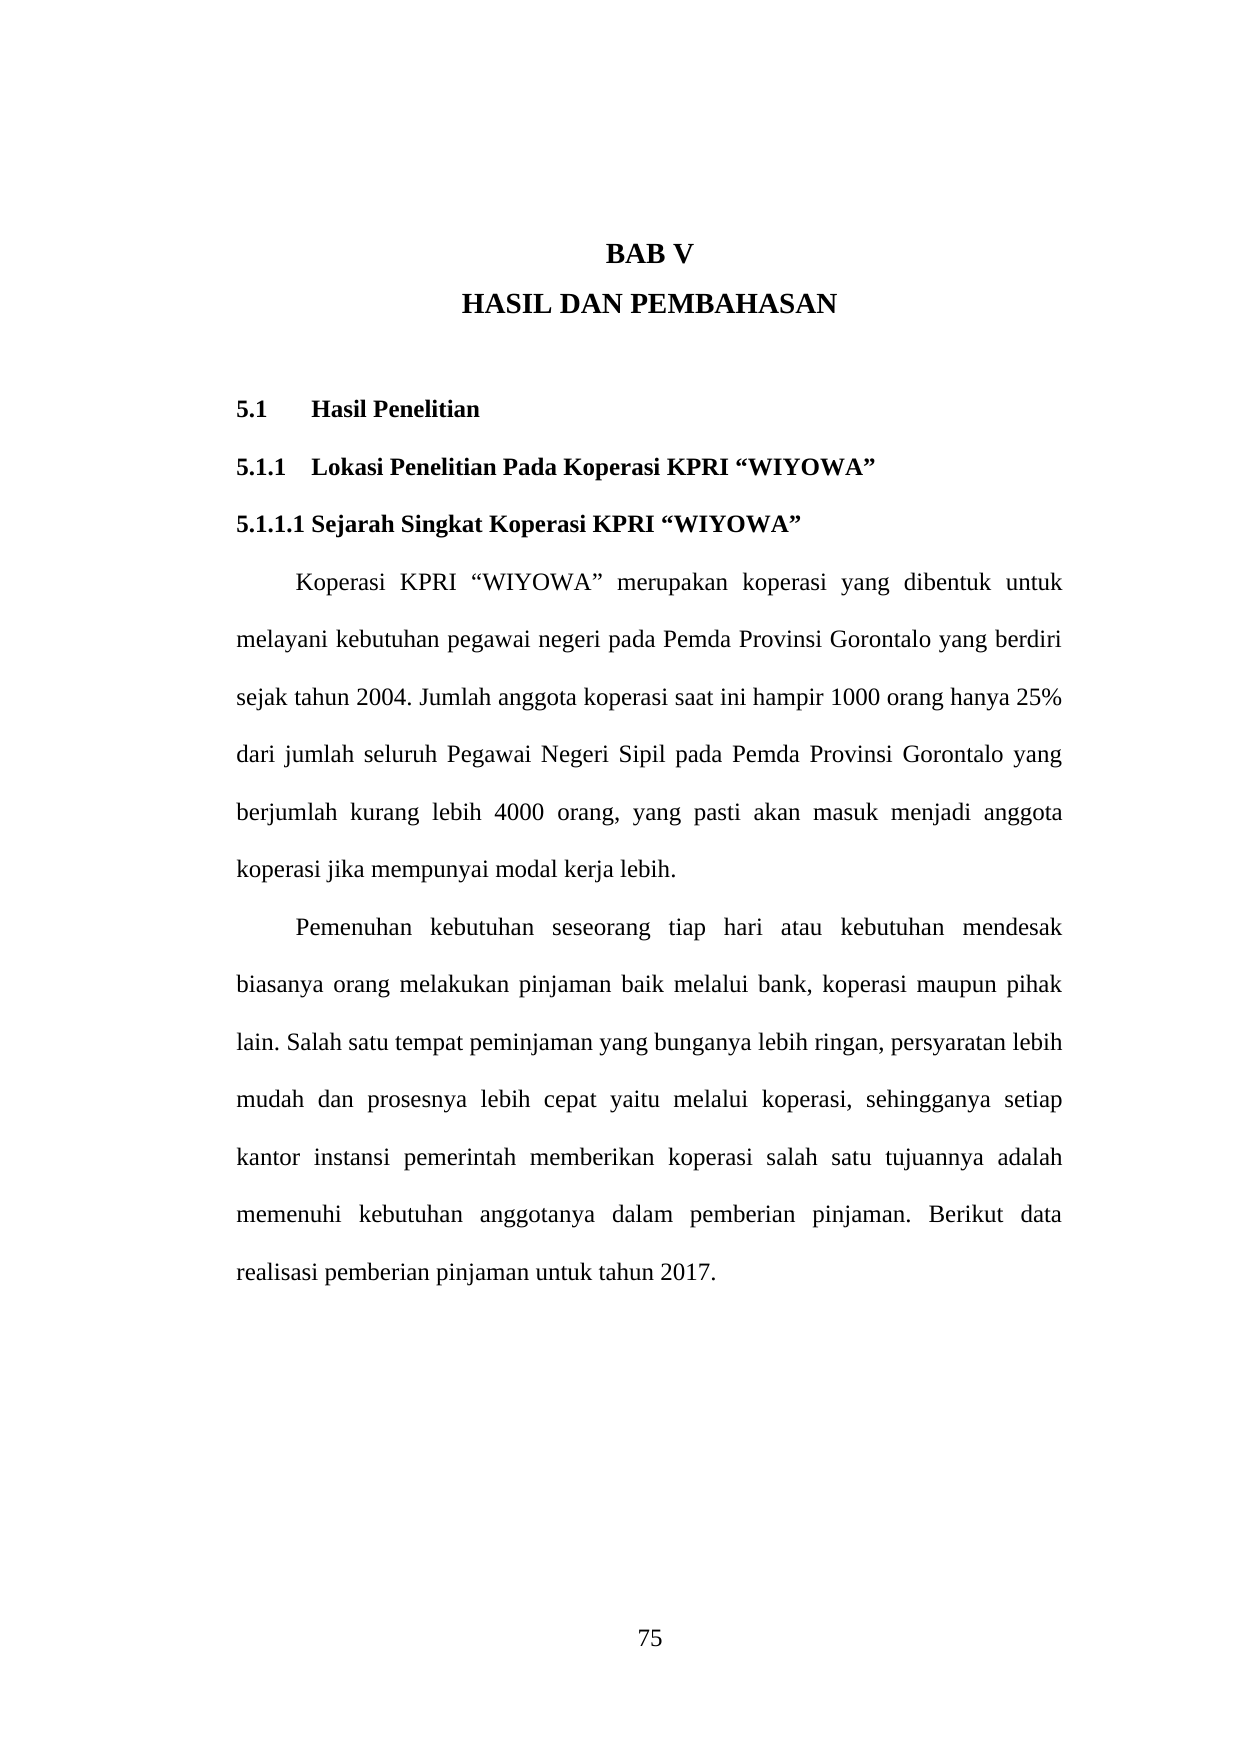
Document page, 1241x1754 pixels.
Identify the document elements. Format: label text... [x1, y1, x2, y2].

subtitle BAB V HASIL DAN PEMBAHASAN [236, 236, 1063, 320]
subtitle 5.1.1 Lokasi Penelitian Pada Koperasi KPRI “WIYOWA” [236, 452, 1063, 481]
subtitle 5.1.1.1 Sejarah Singkat Koperasi KPRI “WIYOWA” [236, 509, 1063, 538]
subtitle 5.1 Hasil Penelitian [236, 394, 1063, 423]
list Pemenuhan kebutuhan seseorang tiap hari atau kebutuhan mendesak biasanya orang melakukan pinjaman baik melalui bank, koperasi maupun pihak lain. Salah satu tempat peminjaman yang bunganya lebih ringan, persyaratan lebih mudah dan prosesnya lebih cepat yaitu melalui koperasi, sehingganya setiap kantor instansi pemerintah memberikan koperasi salah satu tujuannya adalah memenuhi kebutuhan anggotanya dalam pemberian pinjaman. Berikut data realisasi pemberian pinjaman untuk tahun 2017. [236, 912, 1063, 1286]
list Koperasi KPRI “WIYOWA” merupakan koperasi yang dibentuk untuk melayani kebutuhan pegawai negeri pada Pemda Provinsi Gorontalo yang berdiri sejak tahun 2004. Jumlah anggota koperasi saat ini hampir 1000 orang hanya 25% dari jumlah seluruh Pegawai Negeri Sipil pada Pemda Provinsi Gorontalo yang berjumlah kurang lebih 4000 orang, yang pasti akan masuk menjadi anggota koperasi jika mempunyai modal kerja lebih. [236, 567, 1063, 883]
